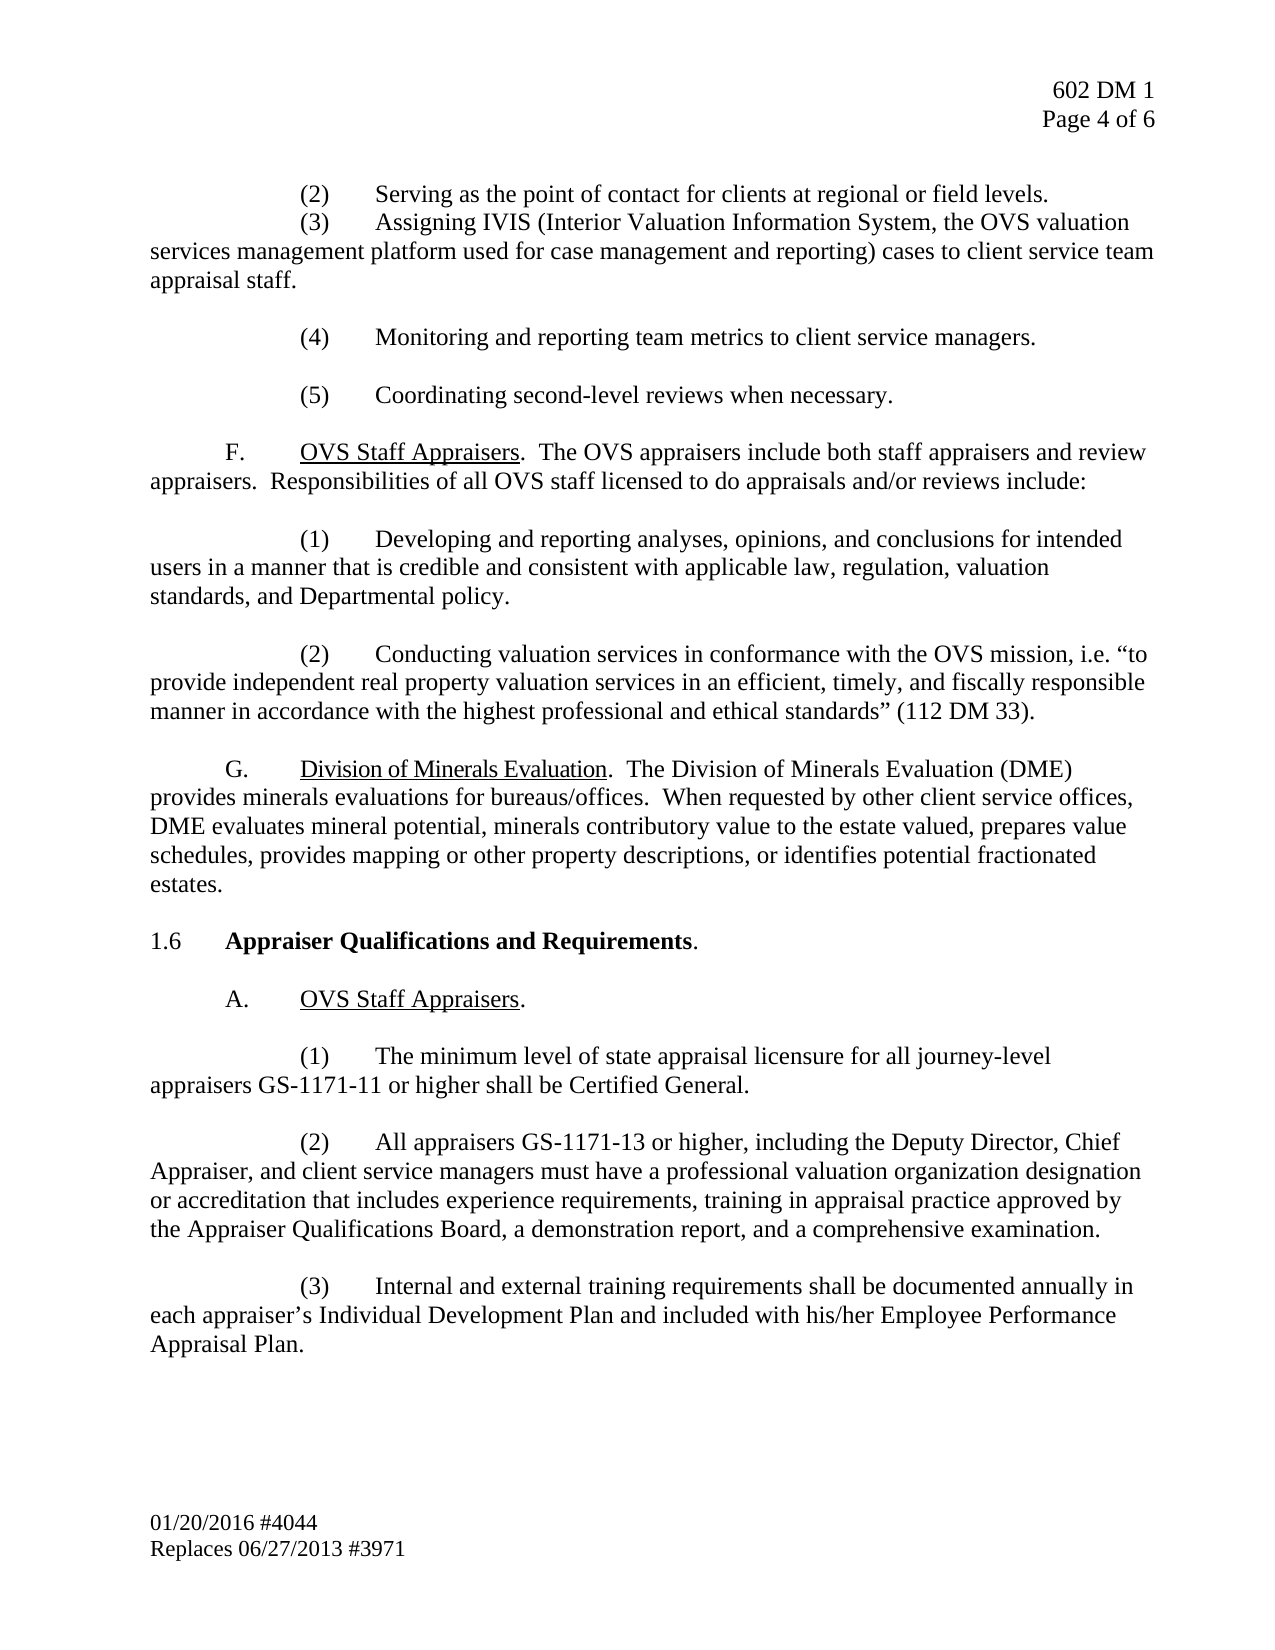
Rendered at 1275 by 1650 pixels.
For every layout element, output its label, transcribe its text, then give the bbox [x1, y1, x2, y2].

text (2) Conducting valuation services in conformance with the OVS mission, i.e. “to provide independent real property valuation services in an efficient, timely, and fiscally responsible manner in accordance with the highest professional and ethical standards” (112 DM 33). [150, 639, 1155, 725]
text (2) Serving as the point of contact for clients at regional or field levels. [150, 179, 1155, 207]
text (4) Monitoring and reporting team metrics to client service managers. [150, 322, 1155, 351]
text (1) Developing and reporting analyses, opinions, and conclusions for intended users in a manner that is credible and consistent with applicable law, regulation, valuation standards, and Departmental policy. [150, 524, 1155, 610]
text (3) Internal and external training requirements shall be documented annually in each appraiser’s Individual Development Plan and included with his/her Employee Performance Appraisal Plan. [150, 1271, 1155, 1357]
text A. OVS Staff Appraisers. [150, 984, 1155, 1012]
text (5) Coordinating second-level reviews when necessary. [150, 380, 1155, 409]
text (3) Assigning IVIS (Interior Valuation Information System, the OVS valuation services management platform used for case management and reporting) cases to client service team appraisal staff. [150, 207, 1155, 294]
text (1) The minimum level of state appraisal licensure for all journey-level appraisers GS-1171-11 or higher shall be Certified General. [150, 1041, 1155, 1099]
text F. OVS Staff Appraisers. The OVS appraisers include both staff appraisers and review appraisers. Responsibilities of all OVS staff licensed to do appraisals and/or reviews include: [150, 437, 1155, 495]
text G. Division of Minerals Evaluation. The Division of Minerals Evaluation (DME) provides minerals evaluations for bureaus/offices. When requested by other client service offices, DME evaluates mineral potential, minerals contributory value to the estate valued, prepares value schedules, provides mapping or other property descriptions, or identifies potential fractionated estates. [150, 754, 1155, 897]
text (2) All appraisers GS-1171-13 or higher, including the Deputy Director, Chief Appraiser, and client service managers must have a professional valuation organization designation or accreditation that includes experience requirements, training in appraisal practice approved by the Appraiser Qualifications Board, a demonstration report, and a comprehensive examination. [150, 1127, 1155, 1242]
text 1.6 Appraiser Qualifications and Requirements. [150, 926, 1155, 955]
